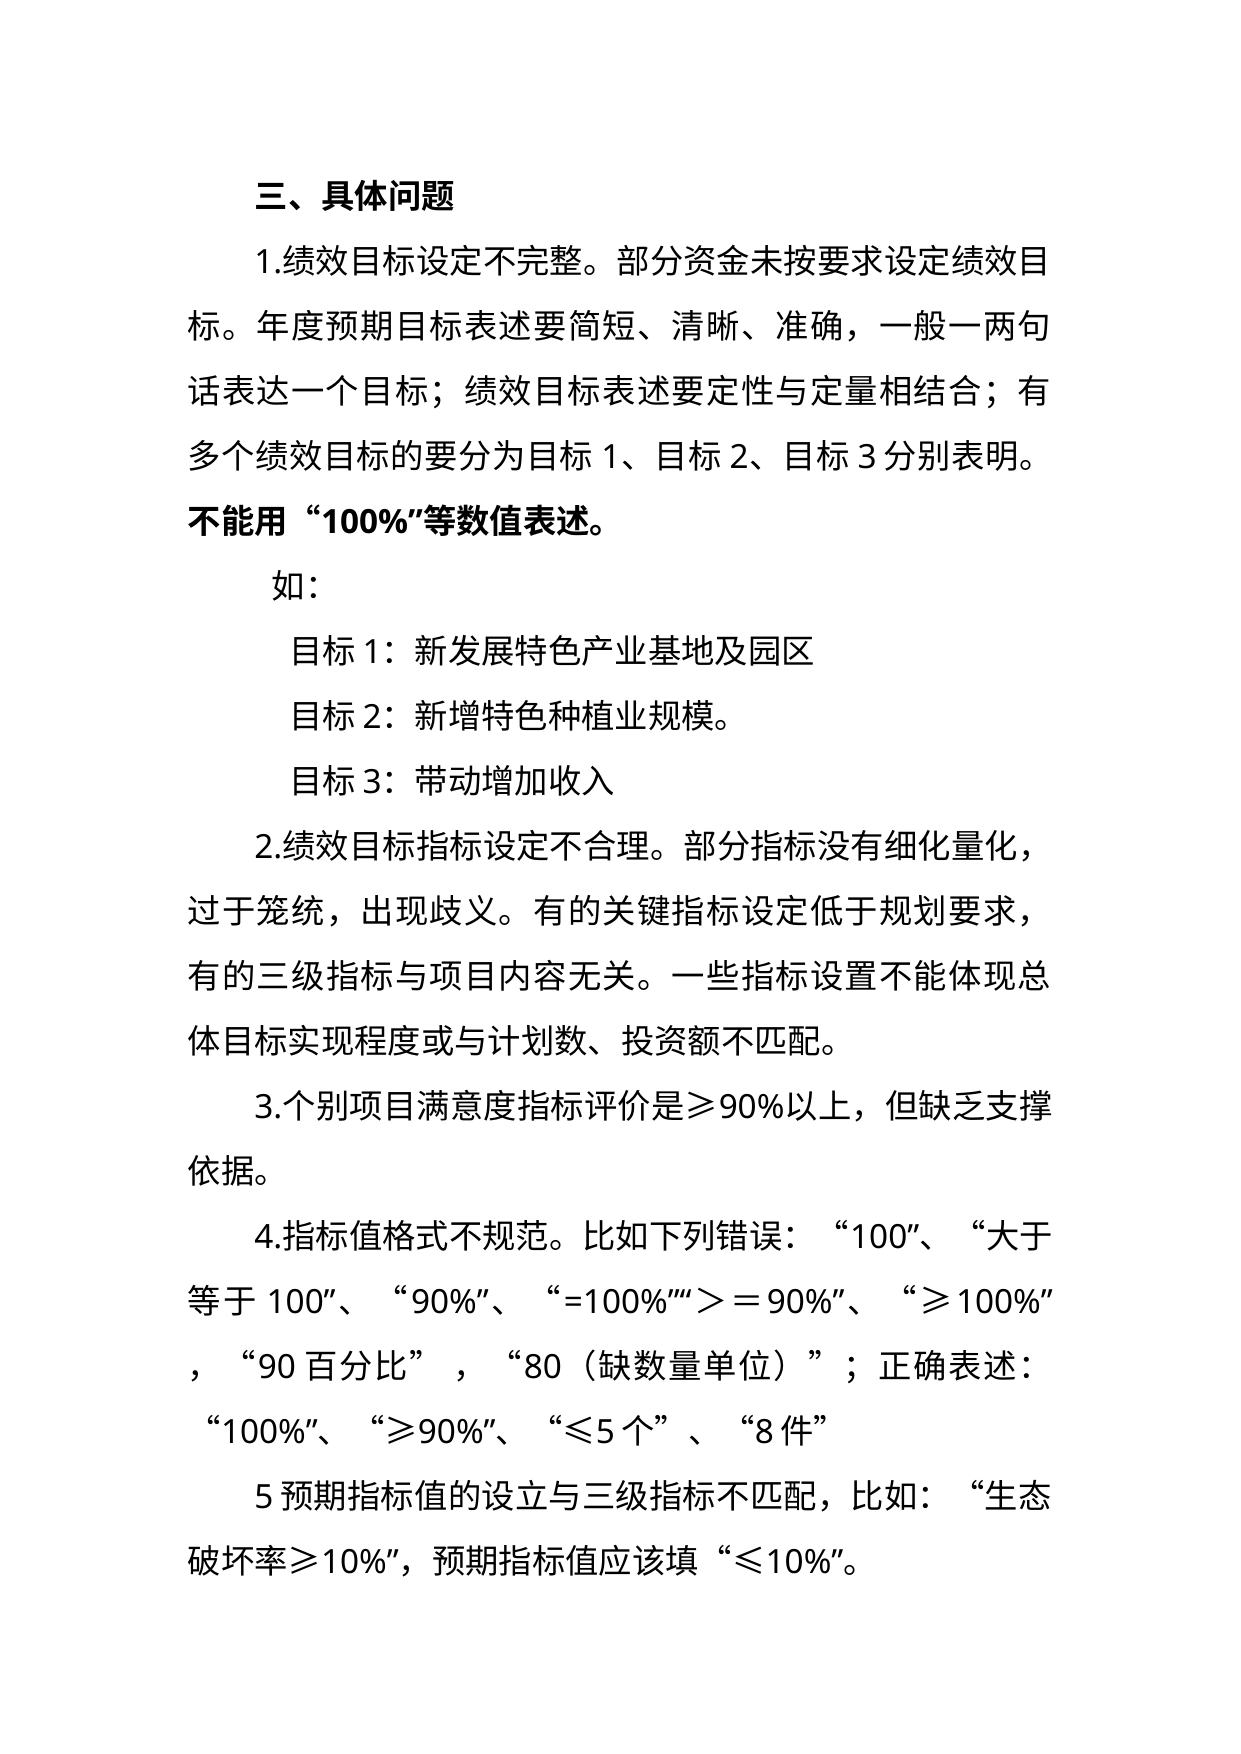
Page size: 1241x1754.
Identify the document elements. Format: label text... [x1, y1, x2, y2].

text 目标3：带动增加收入 [187, 747, 1053, 812]
text 5预期指标值的设立与三级指标不匹配，比如：“生态破坏率≥10%”，预期指标值应该填“≤10%”。 [187, 1462, 1053, 1592]
text 目标2：新增特色种植业规模。 [187, 682, 1053, 747]
text 1.绩效目标设定不完整。部分资金未按要求设定绩效目标。年度预期目标表述要简短、清晰、准确，一般一两句话表达一个目标；绩效目标表述要定性与定量相结合；有多个绩效目标的要分为目标1、目标2、目标3分别表明。不能用“100%”等数值表述。 [187, 227, 1053, 552]
text 3.个别项目满意度指标评价是≥90%以上，但缺乏支撑依据。 [187, 1072, 1053, 1202]
text 2.绩效目标指标设定不合理。部分指标没有细化量化，过于笼统，出现歧义。有的关键指标设定低于规划要求，有的三级指标与项目内容无关。一些指标设置不能体现总体目标实现程度或与计划数、投资额不匹配。 [187, 812, 1053, 1072]
text 目标1：新发展特色产业基地及园区 [187, 617, 1053, 682]
text 三、具体问题 [187, 162, 1053, 227]
text 4.指标值格式不规范。比如下列错误：“100”、“大于等于100”、“90%”、“=100%”“＞＝90%”、“≥100%” ，“90百分比” ，“80（缺数量单位）”；正确表述：“100%”、“≥90%”、“≤5个”、“8件” [187, 1202, 1053, 1462]
text 如： [187, 552, 1053, 617]
